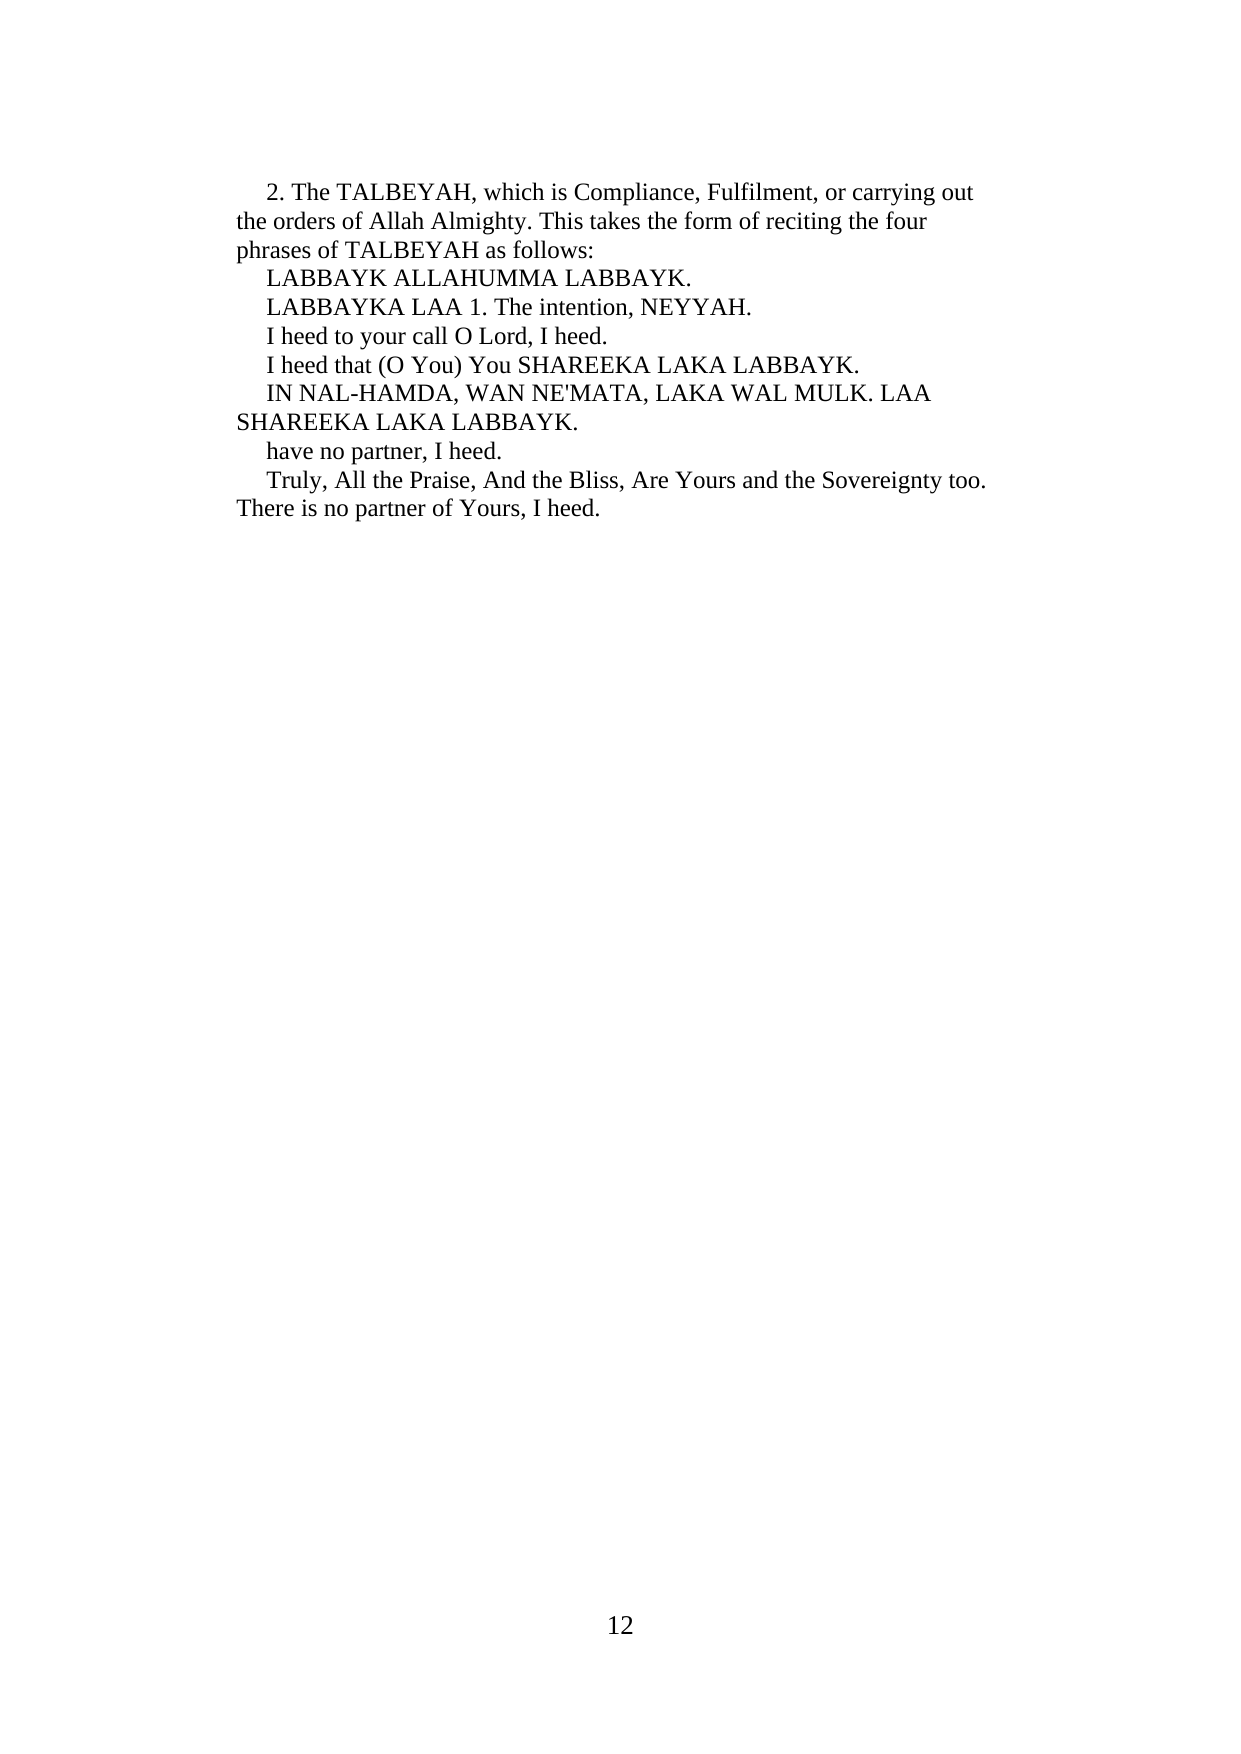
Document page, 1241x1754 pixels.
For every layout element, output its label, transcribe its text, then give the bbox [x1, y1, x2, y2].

text 2. The TALBEYAH, which is Compliance, Fulfilment, or carrying out the orders of Allah Almighty. This takes the form of reciting the four phrases of TALBEYAH as follows: [236, 177, 1004, 263]
text I heed to your call O Lord, I heed. [236, 321, 1004, 350]
text LABBAYKA LAA 1. The intention, NEYYAH. [236, 292, 1004, 321]
text Truly, All the Praise, And the Bliss, Are Yours and the Sovereignty too. There is no partner of Yours, I heed. [236, 465, 1004, 522]
text IN NAL-HAMDA, WAN NE'MATA, LAKA WAL MULK. LAA SHAREEKA LAKA LABBAYK. [236, 378, 1004, 436]
text have no partner, I heed. [236, 436, 1004, 465]
text LABBAYK ALLAHUMMA LABBAYK. [236, 263, 1004, 292]
text I heed that (O You) You SHAREEKA LAKA LABBAYK. [236, 350, 1004, 378]
